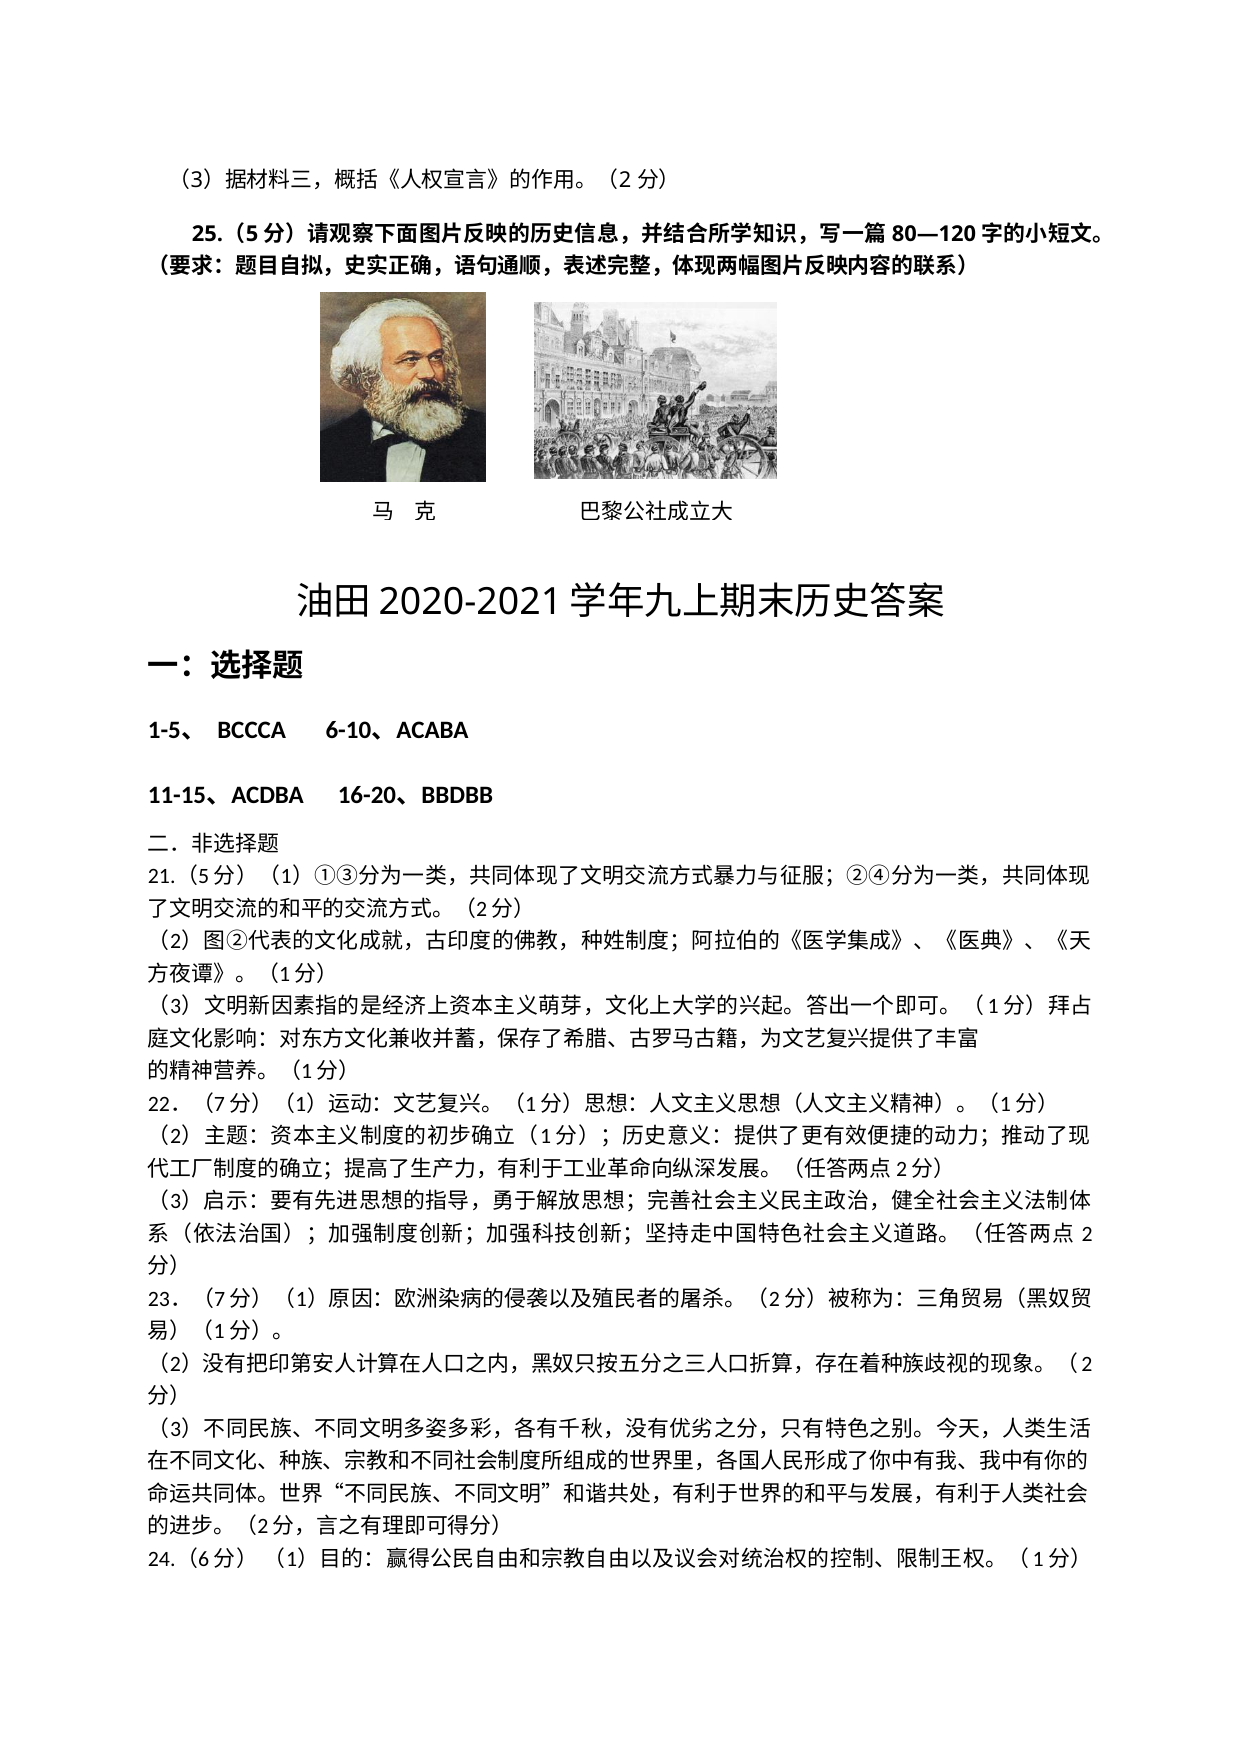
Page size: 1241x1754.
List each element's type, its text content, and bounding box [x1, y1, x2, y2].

text 21.（5分）（1）①③分为一类，共同体现了文明交流方式暴力与征服；②④分为一类，共同体现了文明交流的和平的交流方式。（2分） [148, 858, 1092, 923]
text （3）文明新因素指的是经济上资本主义萌芽，文化上大学的兴起。答出一个即可。（1分）拜占庭文化影响：对东方文化兼收并蓄，保存了希腊、古罗马古籍，为文艺复兴提供了丰富 [148, 988, 1092, 1053]
text 23．（7分）（1）原因：欧洲染病的侵袭以及殖民者的屠杀。（2分）被称为：三角贸易（黑奴贸易）（1分）。 [148, 1280, 1092, 1345]
text 11-15、ACDBA 16-20、BBDBB [148, 760, 1092, 825]
text （2）主题：资本主义制度的初步确立（1分）；历史意义：提供了更有效便捷的动力；推动了现代工厂制度的确立；提高了生产力，有利于工业革命向纵深发展。（任答两点2分） [148, 1118, 1092, 1183]
text （3）启示：要有先进思想的指导，勇于解放思想；完善社会主义民主政治，健全社会主义法制体系（依法治国）；加强制度创新；加强科技创新；坚持走中国特色社会主义道路。（任答两点2分） [148, 1183, 1092, 1280]
text 一：选择题 [148, 630, 1092, 695]
text （2）图②代表的文化成就，古印度的佛教，种姓制度；阿拉伯的《医学集成》、《医典》、《天方夜谭》。（1分） [148, 923, 1092, 988]
text 25.（5分）请观察下面图片反映的历史信息，并结合所学知识，写一篇80—120字的小短文。（要求：题目自拟，史实正确，语句通顺，表述完整，体现两幅图片反映内容的联系） [148, 215, 1092, 280]
text （2）没有把印第安人计算在人口之内，黑奴只按五分之三人口折算，存在着种族歧视的现象。（2分） [148, 1345, 1092, 1410]
text 油田2020-2021学年九上期末历史答案 [148, 565, 1092, 630]
text 22．（7分）（1）运动：文艺复兴。（1分）思想：人文主义思想（人文主义精神）。（1分） [148, 1085, 1092, 1118]
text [148, 1540, 1092, 1573]
picture [320, 292, 486, 482]
text （3）不同民族、不同文明多姿多彩，各有千秋，没有优劣之分，只有特色之别。今天，人类生活在不同文化、种族、宗教和不同社会制度所组成的世界里，各国人民形成了你中有我、我中有你的命运共同体。世界“不同民族、不同文明”和谐共处，有利于世界的和平与发展，有利于人类社会的进步。（2分，言之有理即可得分） [148, 1410, 1092, 1540]
picture [534, 302, 777, 479]
text 的精神营养。（1分） [148, 1053, 1092, 1085]
text 二．非选择题 [148, 825, 1092, 858]
text 1-5、 BCCCA 6-10、ACABA [148, 695, 1092, 760]
text （3）据材料三，概括《人权宣言》的作用。（2 分） [148, 162, 1092, 194]
